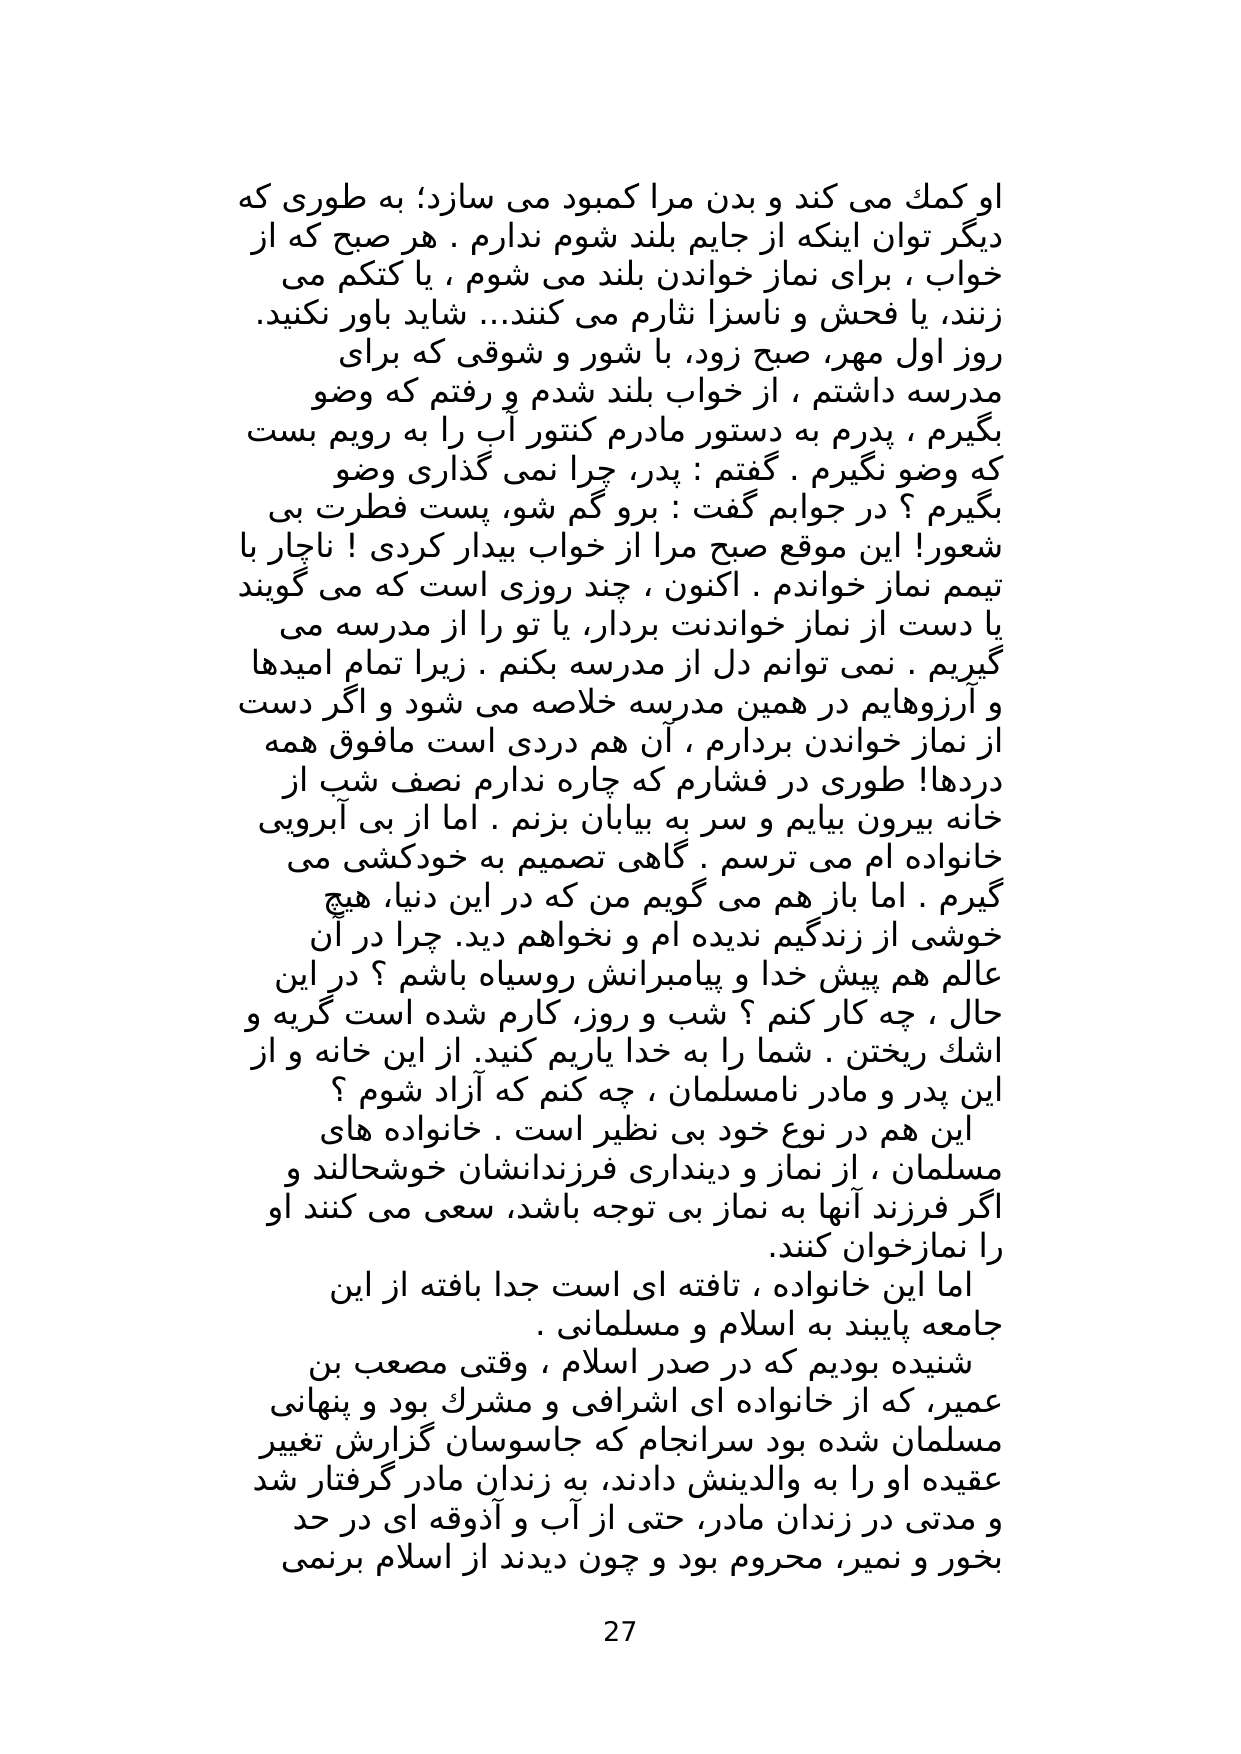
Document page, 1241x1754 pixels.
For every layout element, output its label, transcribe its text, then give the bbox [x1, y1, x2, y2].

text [236, 1343, 1004, 1576]
text اين هم در نوع خود بى نظير است . خانواده هاى مسلمان ، از نماز و ديندارى فرزندانشان خوشحالند و اگر فرزند آنها به نماز بى توجه باشد، سعى مى كنند او را نمازخوان كنند. [236, 1110, 1004, 1265]
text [236, 177, 1004, 1110]
text اما اين خانواده ، تافته اى است جدا بافته از اين جامعه پايبند به اسلام و مسلمانى . [236, 1265, 1004, 1343]
